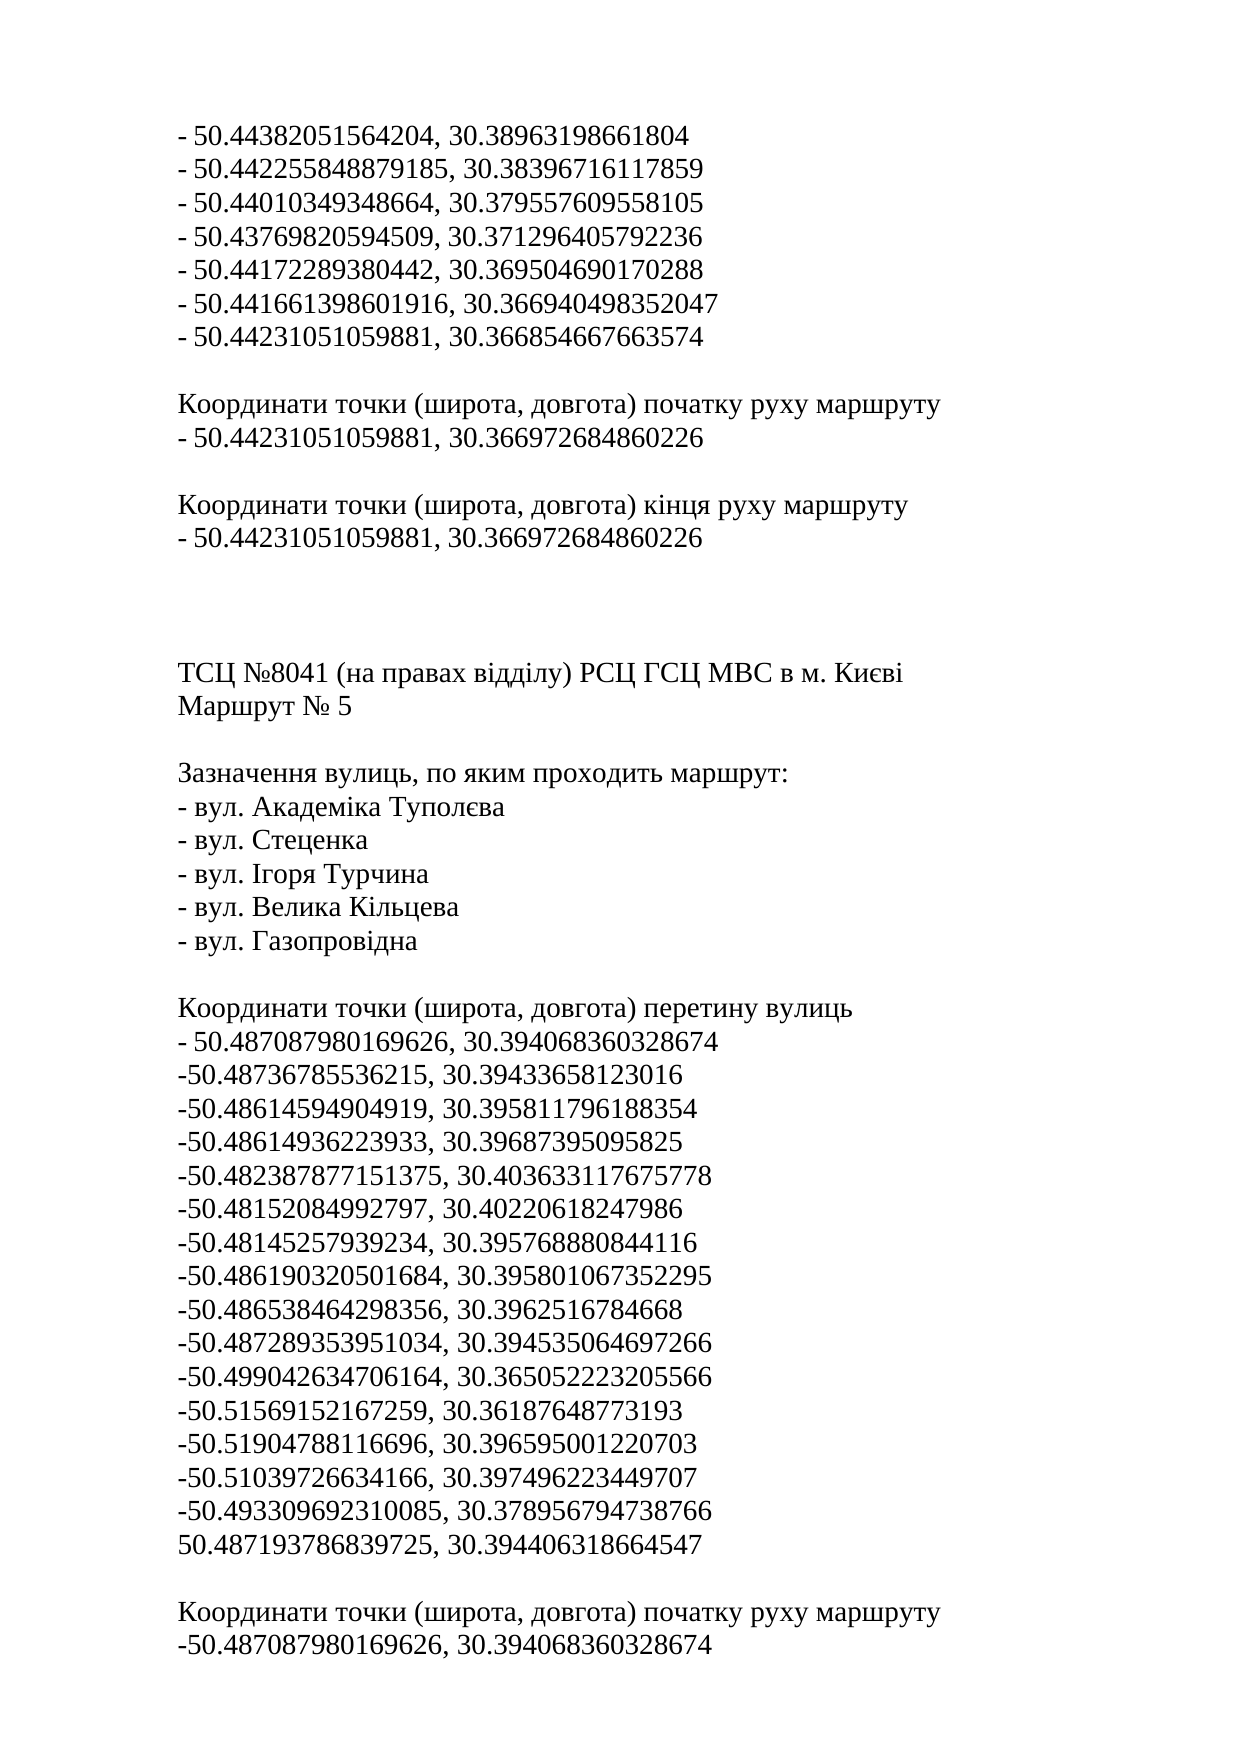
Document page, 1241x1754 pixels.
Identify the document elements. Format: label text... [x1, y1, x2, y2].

text - 50.442255848879185, 30.38396716117859 [177, 152, 1181, 185]
text 50.487193786839725, 30.394406318664547 [177, 1527, 1181, 1560]
text - 50.44231051059881, 30.366972684860226 [177, 420, 1181, 453]
text -50.486538464298356, 30.3962516784668 [177, 1292, 1181, 1326]
text Координати точки (широта, довгота) початку руху маршруту [177, 1594, 1181, 1627]
text -50.51569152167259, 30.36187648773193 [177, 1393, 1181, 1426]
text - вул. Ігоря Турчина [177, 856, 1181, 889]
text -50.48152084992797, 30.40220618247986 [177, 1191, 1181, 1225]
text -50.48736785536215, 30.39433658123016 [177, 1057, 1181, 1091]
text - вул. Стеценка [177, 822, 1181, 856]
text - вул. Велика Кільцева [177, 889, 1181, 923]
text - 50.43769820594509, 30.371296405792236 [177, 219, 1181, 252]
text - 50.44382051564204, 30.38963198661804 [177, 118, 1181, 152]
text -50.51904788116696, 30.396595001220703 [177, 1426, 1181, 1460]
text -50.499042634706164, 30.365052223205566 [177, 1359, 1181, 1393]
text ТСЦ №8041 (на правах відділу) РСЦ ГСЦ МВС в м. Києві [177, 655, 1181, 688]
text Маршрут № 5 [177, 688, 1181, 722]
text -50.487289353951034, 30.394535064697266 [177, 1326, 1181, 1359]
text - вул. Академіка Туполєва [177, 789, 1181, 822]
text Координати точки (широта, довгота) початку руху маршруту [177, 386, 1181, 420]
text -50.487087980169626, 30.394068360328674 [177, 1627, 1181, 1661]
text -50.493309692310085, 30.378956794738766 [177, 1493, 1181, 1527]
text - 50.44010349348664, 30.379557609558105 [177, 185, 1181, 219]
text Координати точки (широта, довгота) кінця руху маршруту [177, 487, 1181, 521]
text -50.51039726634166, 30.397496223449707 [177, 1460, 1181, 1493]
text -50.48145257939234, 30.395768880844116 [177, 1225, 1181, 1258]
text - 50.44231051059881, 30.366972684860226 [177, 521, 1181, 554]
text - 50.441661398601916, 30.366940498352047 [177, 286, 1181, 319]
text Координати точки (широта, довгота) перетину вулиць [177, 990, 1181, 1024]
text -50.486190320501684, 30.395801067352295 [177, 1258, 1181, 1292]
text -50.48614594904919, 30.395811796188354 [177, 1091, 1181, 1124]
text -50.48614936223933, 30.39687395095825 [177, 1124, 1181, 1158]
text - 50.44231051059881, 30.366854667663574 [177, 319, 1181, 353]
text - 50.44172289380442, 30.369504690170288 [177, 252, 1181, 286]
text - 50.487087980169626, 30.394068360328674 [177, 1024, 1181, 1057]
text - вул. Газопровідна [177, 923, 1181, 957]
text Зазначення вулиць, по яким проходить маршрут: [177, 755, 1181, 789]
text -50.482387877151375, 30.403633117675778 [177, 1158, 1181, 1191]
